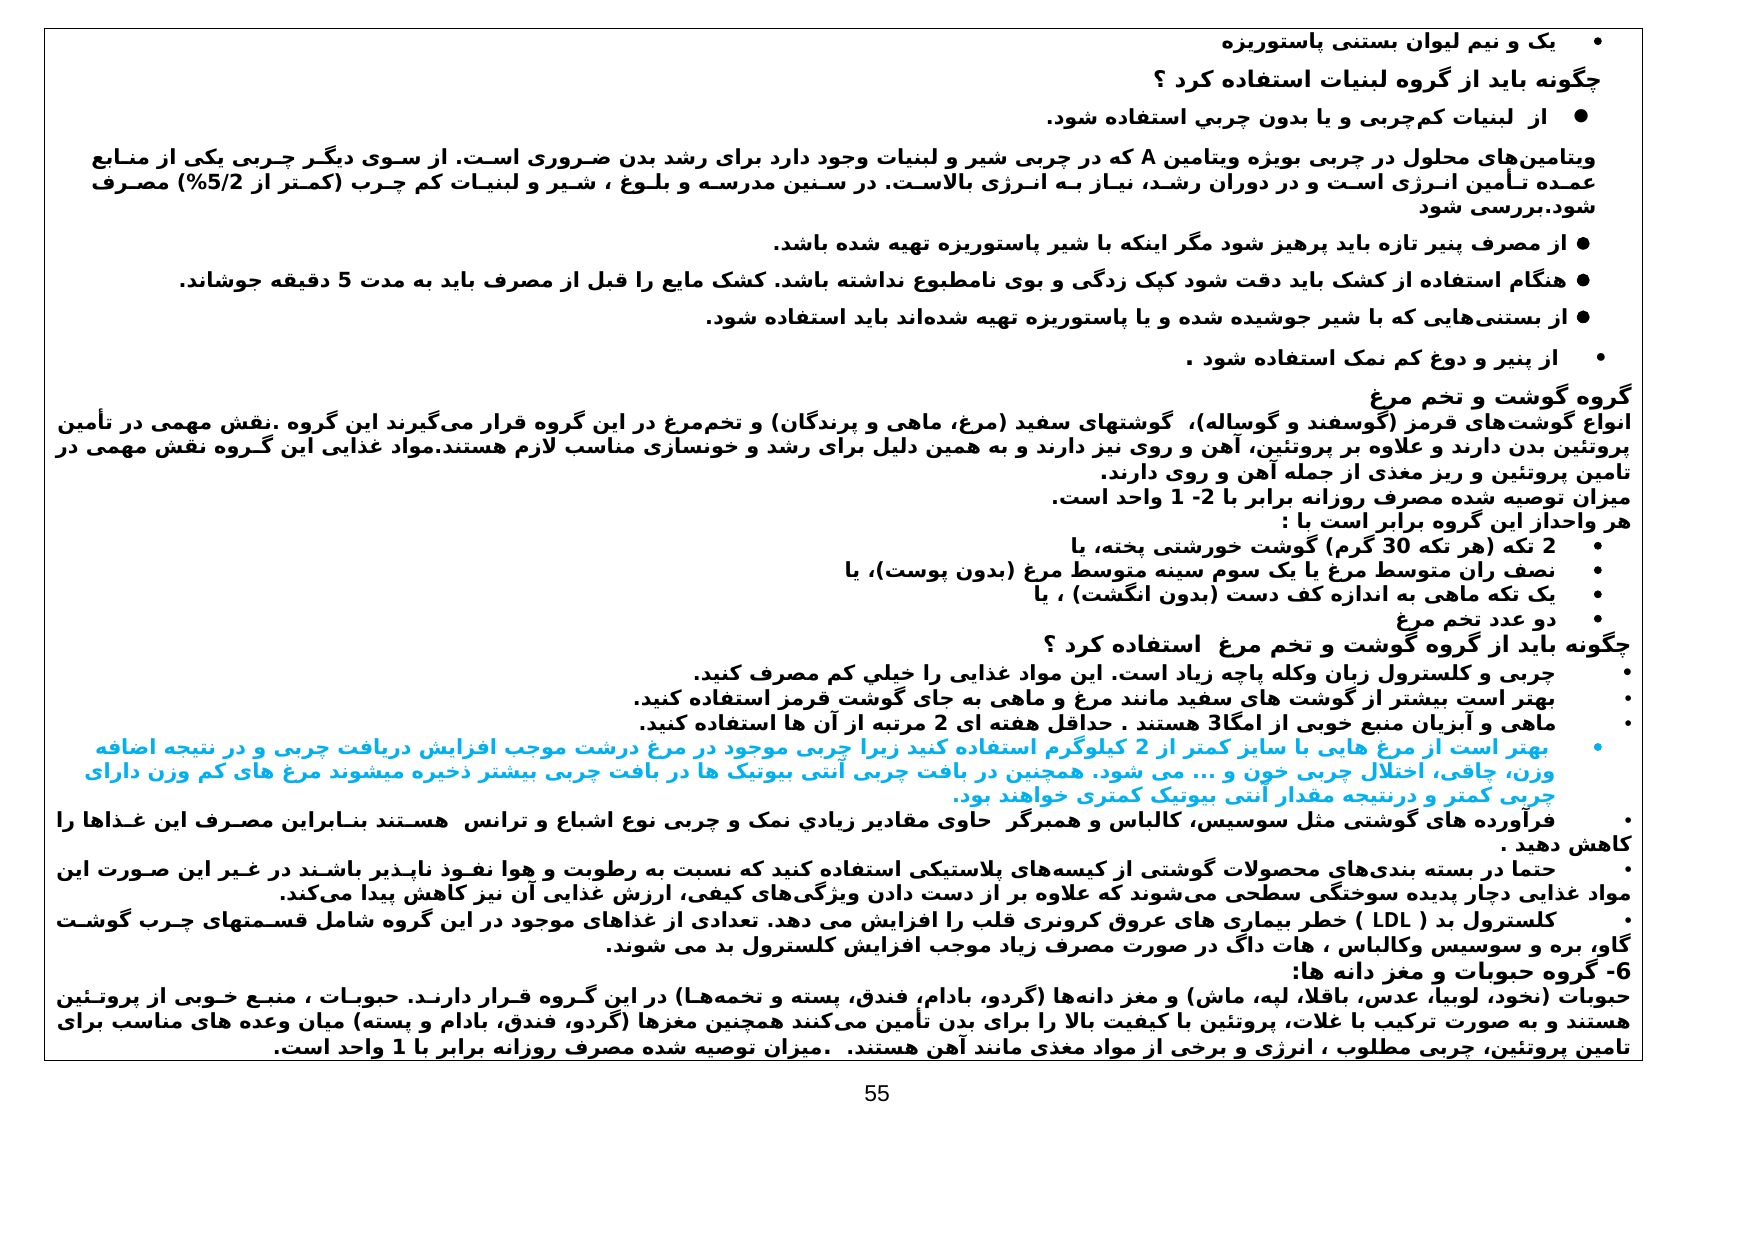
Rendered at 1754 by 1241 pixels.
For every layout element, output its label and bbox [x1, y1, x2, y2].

table_header [45, 29, 1642, 1060]
